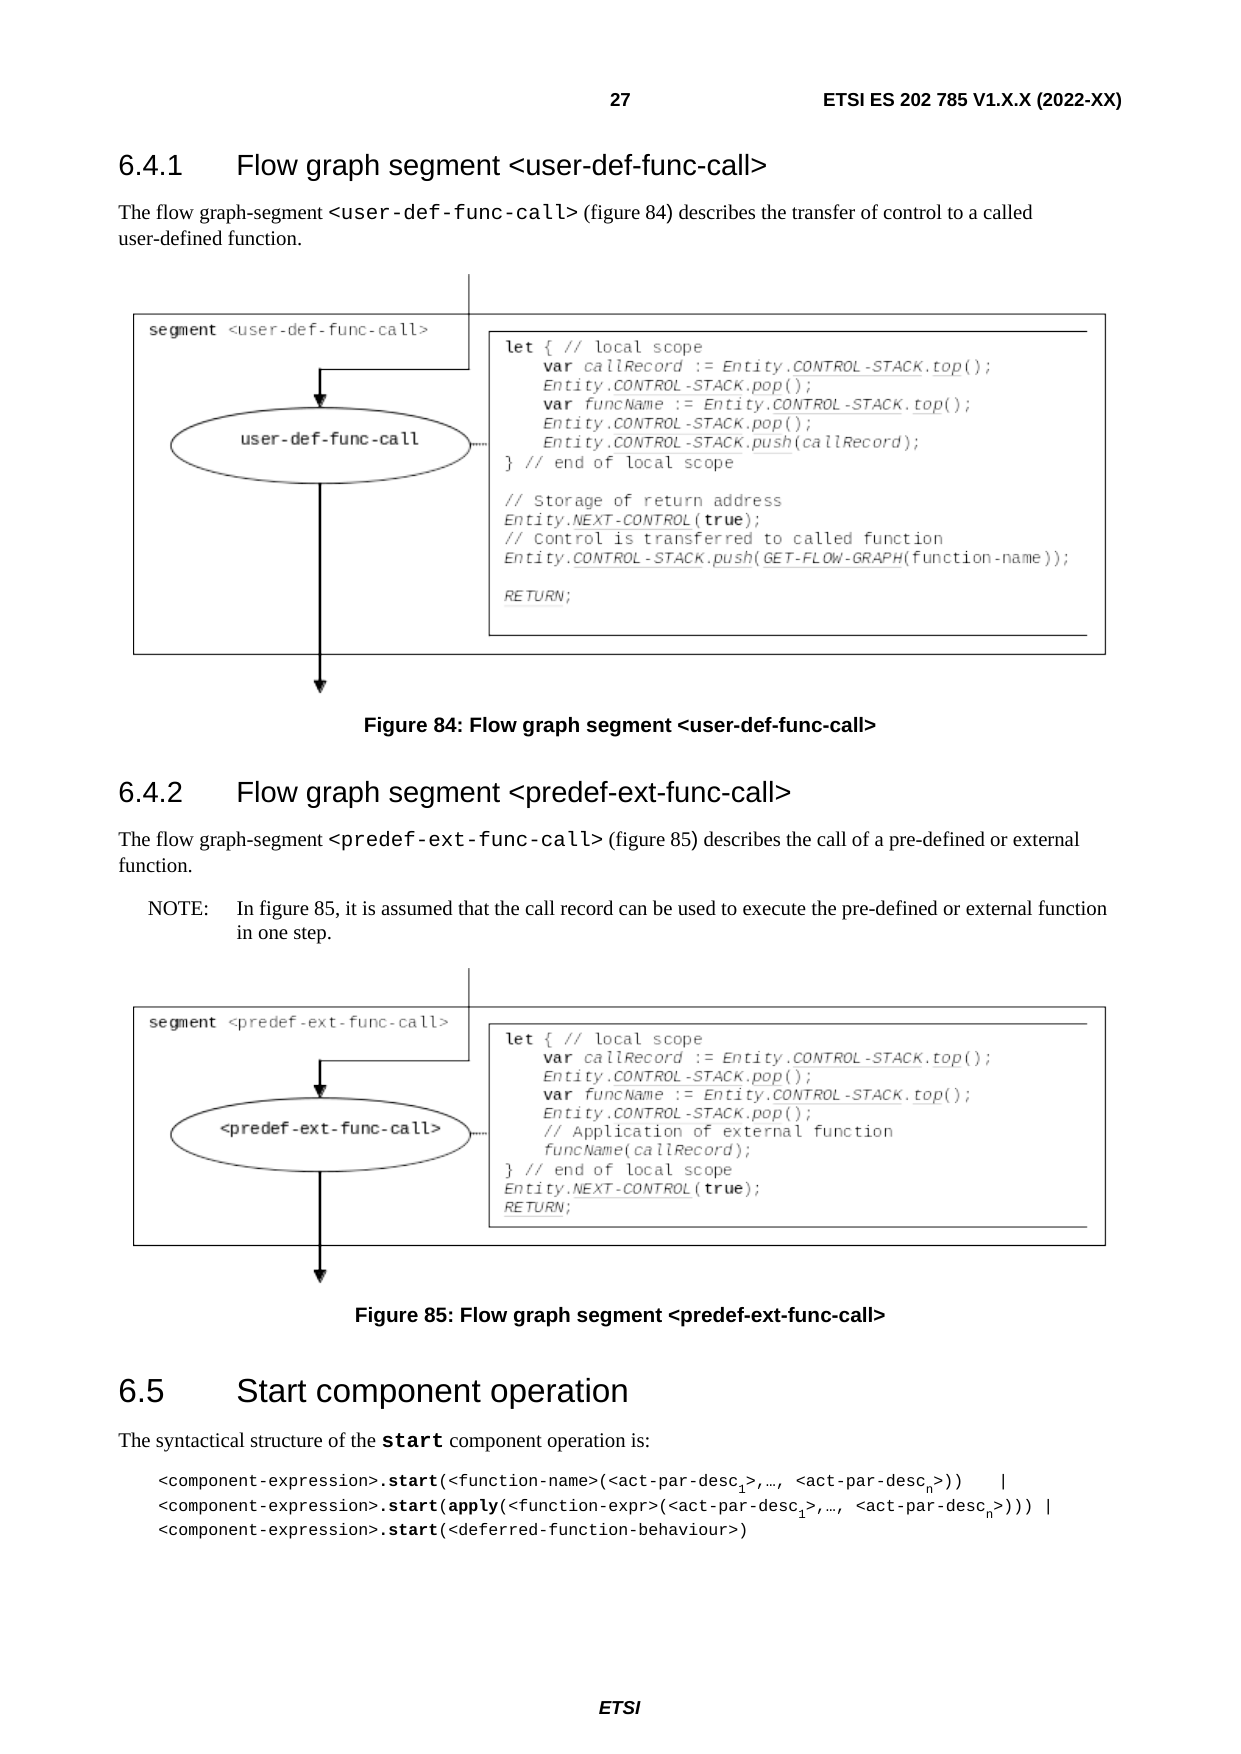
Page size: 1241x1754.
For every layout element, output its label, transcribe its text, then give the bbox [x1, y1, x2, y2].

text The flow graph-segment <predef-ext-func-call> (figure 85) describes the call of a pre-defined or external function. [118, 827, 1122, 877]
text The syntactical structure of the start component operation is: [118, 1428, 1122, 1454]
subtitle 6.5 Start component operation [118, 1371, 1122, 1409]
subtitle 6.4.1 Flow graph segment <user-def-func-call> [118, 148, 1122, 181]
text Figure 84: Flow graph segment <user-def-func-call> [118, 713, 1122, 737]
text NOTE: In figure 85, it is assumed that the call record can be used to execute the pre-defined or external function in one step. [148, 896, 1122, 944]
text Figure 85: Flow graph segment <predef-ext-func-call> [118, 1303, 1122, 1327]
text The flow graph-segment <user-def-func-call> (figure 84) describes the transfer of control to a called user-defined function. [118, 200, 1122, 250]
text <component-expression>.start(<deferred-function-behaviour>) [118, 1522, 1122, 1541]
text <component-expression>.start(apply(<function-expr>(<act-par-desc1>,…, <act-par-descn>))) | [118, 1497, 1122, 1522]
text <component-expression>.start(<function-name>(<act-par-desc1>,…, <act-par-descn>)) | [118, 1472, 1122, 1497]
subtitle 6.4.2 Flow graph segment <predef-ext-func-call> [118, 774, 1122, 808]
